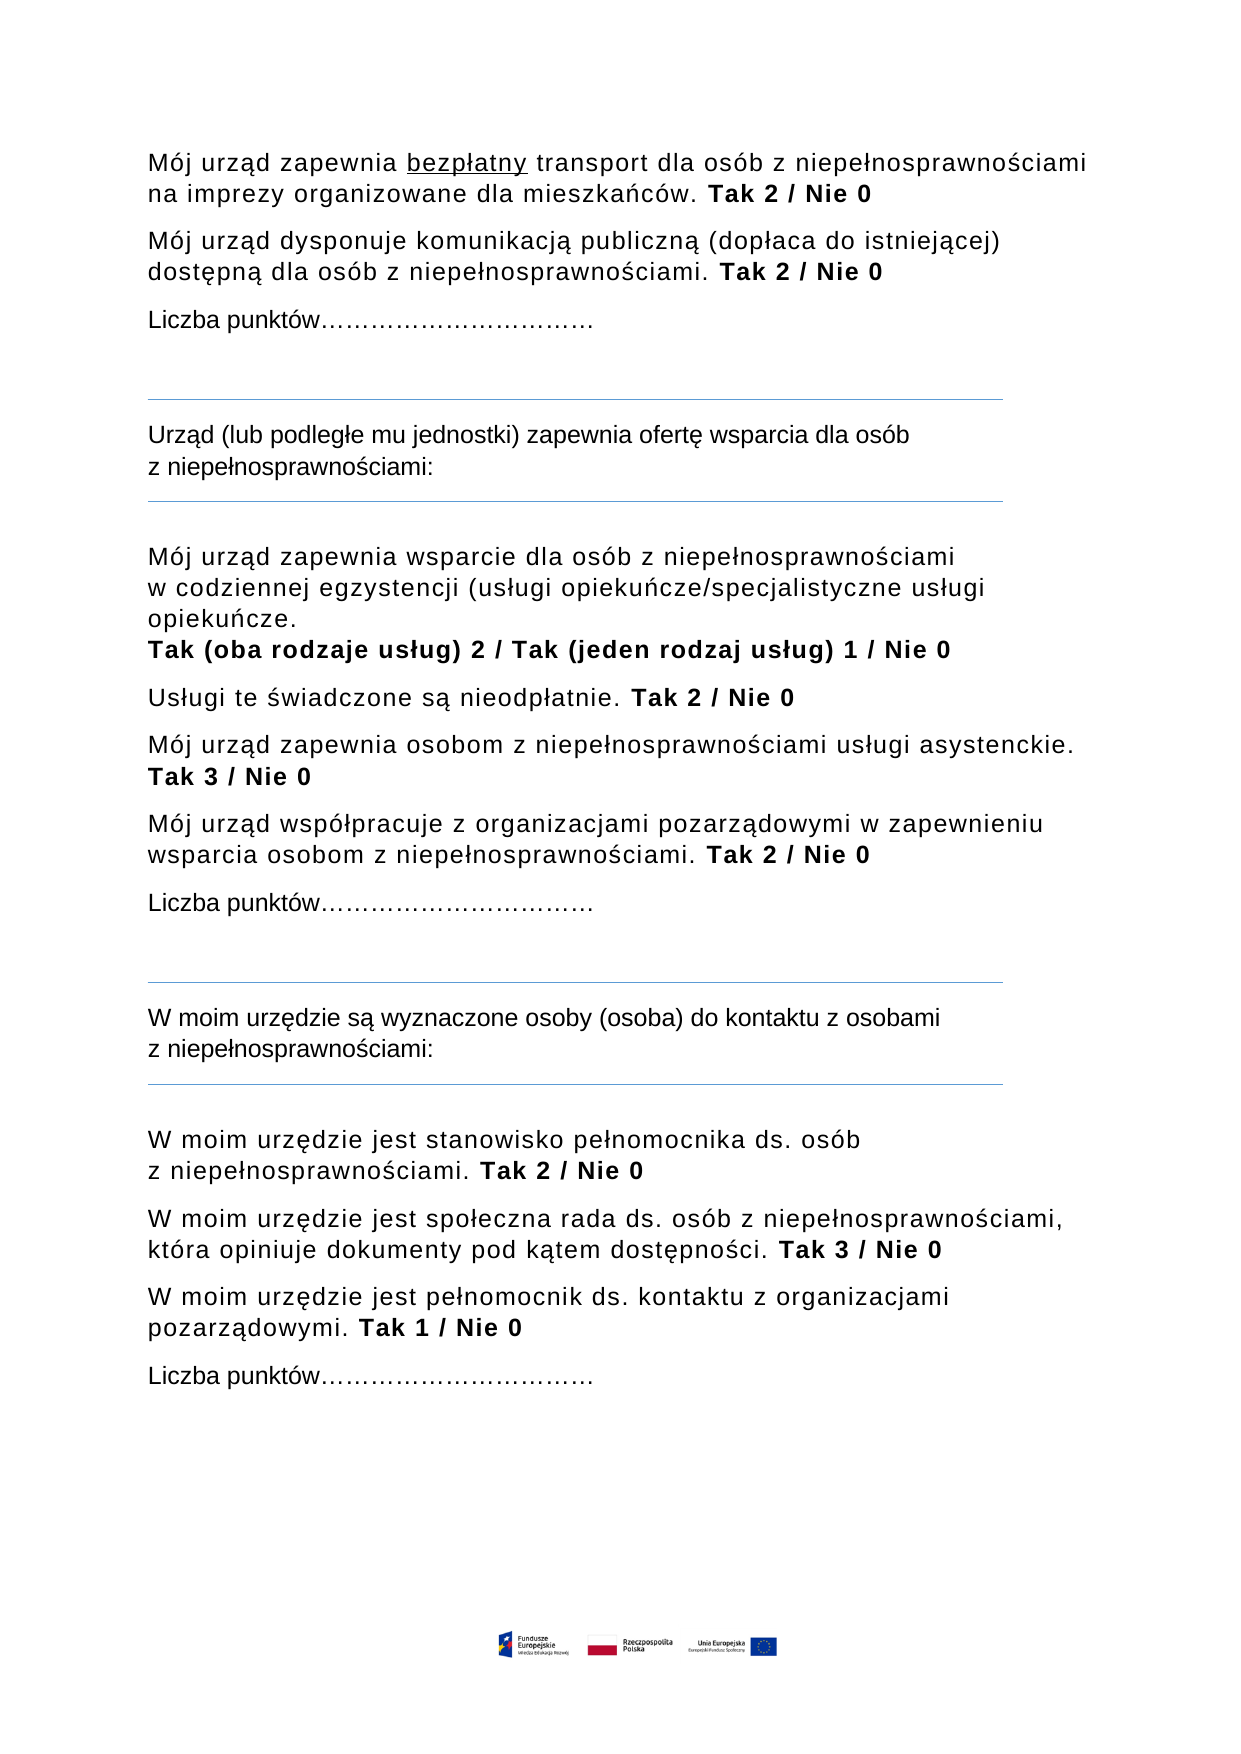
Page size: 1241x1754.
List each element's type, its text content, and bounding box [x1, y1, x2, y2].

subtitle Mój urząd zapewnia bezpłatny transport dla osób z niepełnosprawnościami na imprezy organizowane dla mieszkańców. Tak 2 / Nie 0 [148, 148, 1093, 207]
subtitle W moim urzędzie jest stanowisko pełnomocnika ds. osób z niepełnosprawnościami. Tak 2 / Nie 0 [148, 1125, 1093, 1185]
subtitle Mój urząd dysponuje komunikacją publiczną (dopłaca do istniejącej) dostępną dla osób z niepełnosprawnościami. Tak 2 / Nie 0 [148, 226, 1093, 286]
subtitle W moim urzędzie jest pełnomocnik ds. kontaktu z organizacjami pozarządowymi. Tak 1 / Nie 0 [148, 1282, 1093, 1342]
subtitle Mój urząd zapewnia osobom z niepełnosprawnościami usługi asystenckie. Tak 3 / Nie 0 [148, 731, 1093, 790]
text Liczba punktów…………………………… [148, 888, 1093, 917]
subtitle Mój urząd zapewnia wsparcie dla osób z niepełnosprawnościami w codziennej egzystencji (usługi opiekuńcze/specjalistyczne usługi opiekuńcze. Tak (oba rodzaje usług) 2 / Tak (jeden rodzaj usług) 1 / Nie 0 [148, 542, 1093, 664]
text Urząd (lub podległe mu jednostki) zapewnia ofertę wsparcia dla osób z niepełnosprawnościami: [148, 400, 1003, 501]
text Liczba punktów…………………………… [148, 305, 1093, 334]
subtitle W moim urzędzie jest społeczna rada ds. osób z niepełnosprawnościami, która opiniuje dokumenty pod kątem dostępności. Tak 3 / Nie 0 [148, 1204, 1093, 1263]
subtitle Usługi te świadczone są nieodpłatnie. Tak 2 / Nie 0 [148, 683, 1093, 712]
subtitle Mój urząd współpracuje z organizacjami pozarządowymi w zapewnieniu wsparcia osobom z niepełnosprawnościami. Tak 2 / Nie 0 [148, 809, 1093, 869]
text W moim urzędzie są wyznaczone osoby (osoba) do kontaktu z osobami z niepełnosprawnościami: [148, 983, 1003, 1084]
text Liczba punktów…………………………… [148, 1361, 1093, 1390]
